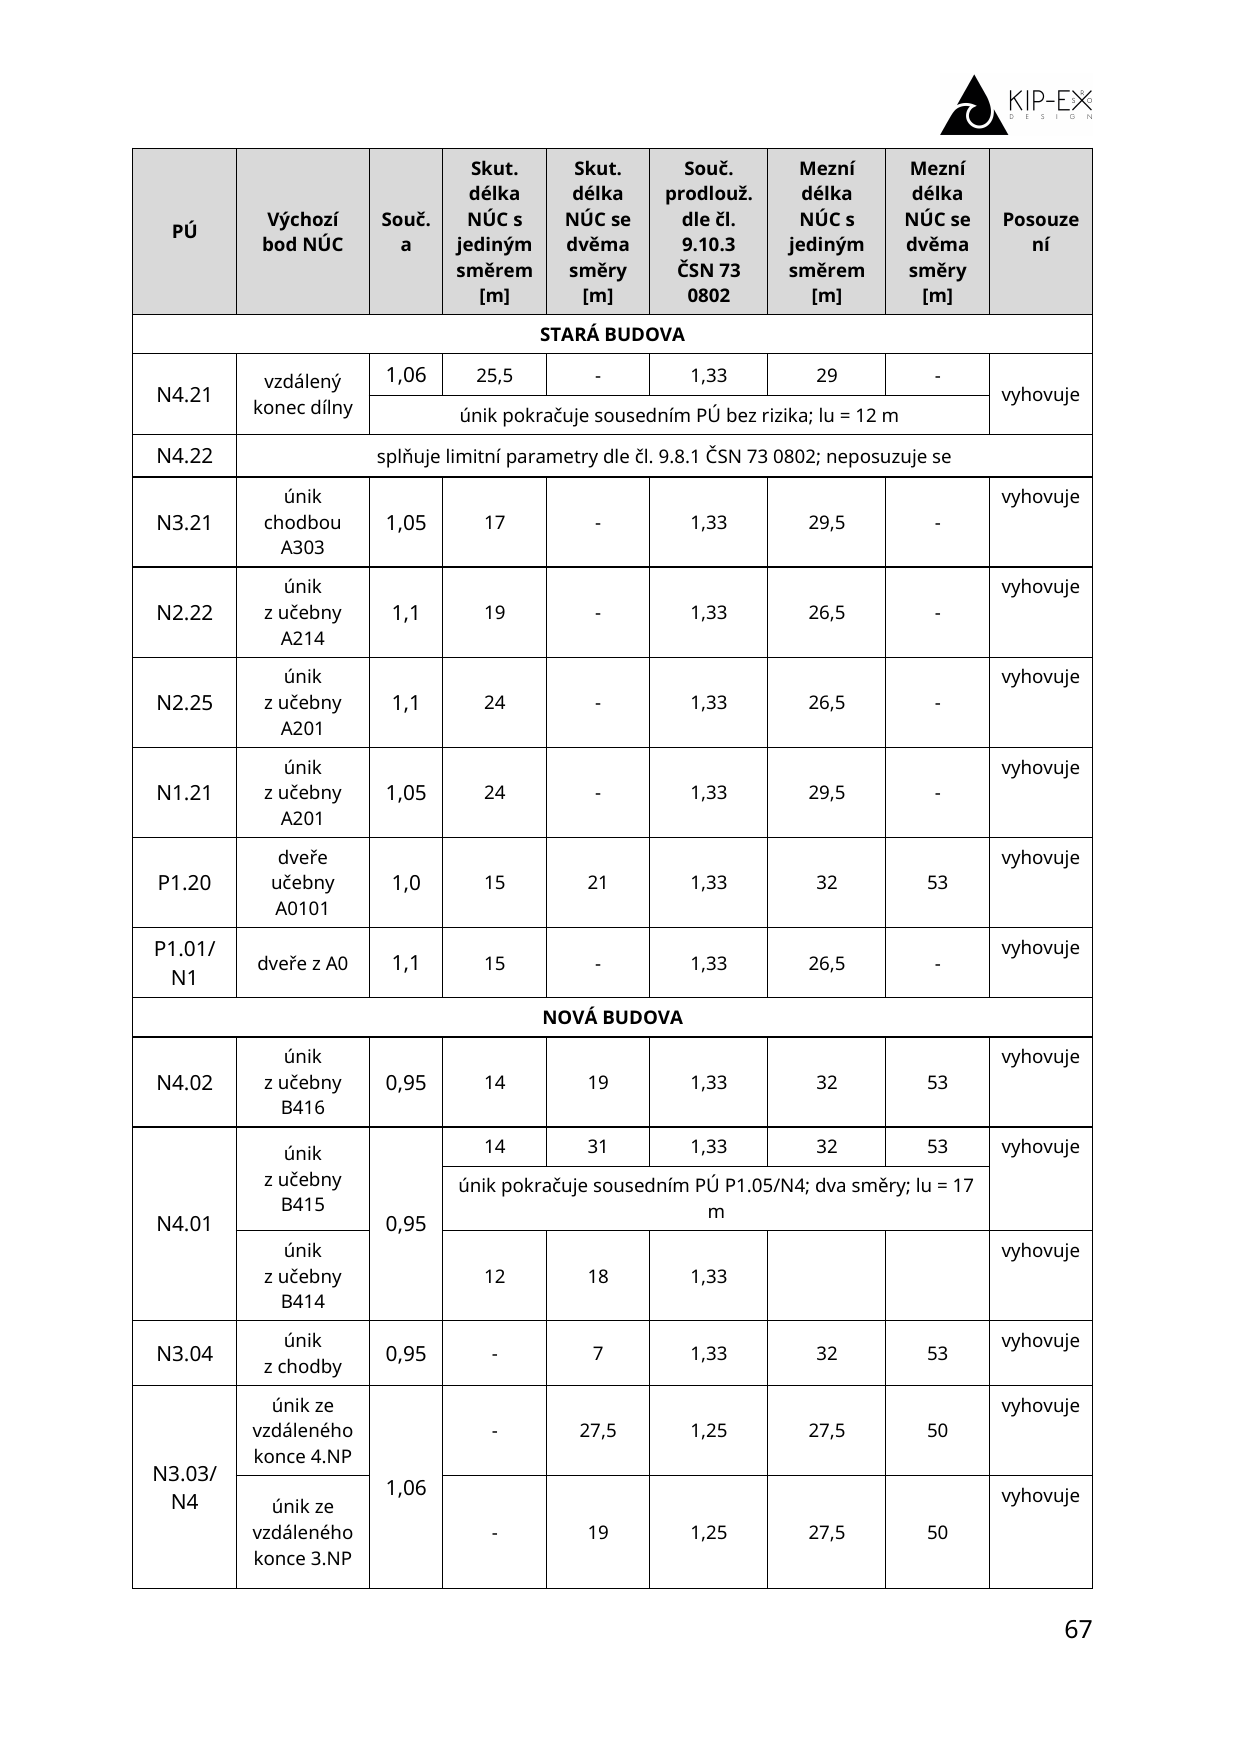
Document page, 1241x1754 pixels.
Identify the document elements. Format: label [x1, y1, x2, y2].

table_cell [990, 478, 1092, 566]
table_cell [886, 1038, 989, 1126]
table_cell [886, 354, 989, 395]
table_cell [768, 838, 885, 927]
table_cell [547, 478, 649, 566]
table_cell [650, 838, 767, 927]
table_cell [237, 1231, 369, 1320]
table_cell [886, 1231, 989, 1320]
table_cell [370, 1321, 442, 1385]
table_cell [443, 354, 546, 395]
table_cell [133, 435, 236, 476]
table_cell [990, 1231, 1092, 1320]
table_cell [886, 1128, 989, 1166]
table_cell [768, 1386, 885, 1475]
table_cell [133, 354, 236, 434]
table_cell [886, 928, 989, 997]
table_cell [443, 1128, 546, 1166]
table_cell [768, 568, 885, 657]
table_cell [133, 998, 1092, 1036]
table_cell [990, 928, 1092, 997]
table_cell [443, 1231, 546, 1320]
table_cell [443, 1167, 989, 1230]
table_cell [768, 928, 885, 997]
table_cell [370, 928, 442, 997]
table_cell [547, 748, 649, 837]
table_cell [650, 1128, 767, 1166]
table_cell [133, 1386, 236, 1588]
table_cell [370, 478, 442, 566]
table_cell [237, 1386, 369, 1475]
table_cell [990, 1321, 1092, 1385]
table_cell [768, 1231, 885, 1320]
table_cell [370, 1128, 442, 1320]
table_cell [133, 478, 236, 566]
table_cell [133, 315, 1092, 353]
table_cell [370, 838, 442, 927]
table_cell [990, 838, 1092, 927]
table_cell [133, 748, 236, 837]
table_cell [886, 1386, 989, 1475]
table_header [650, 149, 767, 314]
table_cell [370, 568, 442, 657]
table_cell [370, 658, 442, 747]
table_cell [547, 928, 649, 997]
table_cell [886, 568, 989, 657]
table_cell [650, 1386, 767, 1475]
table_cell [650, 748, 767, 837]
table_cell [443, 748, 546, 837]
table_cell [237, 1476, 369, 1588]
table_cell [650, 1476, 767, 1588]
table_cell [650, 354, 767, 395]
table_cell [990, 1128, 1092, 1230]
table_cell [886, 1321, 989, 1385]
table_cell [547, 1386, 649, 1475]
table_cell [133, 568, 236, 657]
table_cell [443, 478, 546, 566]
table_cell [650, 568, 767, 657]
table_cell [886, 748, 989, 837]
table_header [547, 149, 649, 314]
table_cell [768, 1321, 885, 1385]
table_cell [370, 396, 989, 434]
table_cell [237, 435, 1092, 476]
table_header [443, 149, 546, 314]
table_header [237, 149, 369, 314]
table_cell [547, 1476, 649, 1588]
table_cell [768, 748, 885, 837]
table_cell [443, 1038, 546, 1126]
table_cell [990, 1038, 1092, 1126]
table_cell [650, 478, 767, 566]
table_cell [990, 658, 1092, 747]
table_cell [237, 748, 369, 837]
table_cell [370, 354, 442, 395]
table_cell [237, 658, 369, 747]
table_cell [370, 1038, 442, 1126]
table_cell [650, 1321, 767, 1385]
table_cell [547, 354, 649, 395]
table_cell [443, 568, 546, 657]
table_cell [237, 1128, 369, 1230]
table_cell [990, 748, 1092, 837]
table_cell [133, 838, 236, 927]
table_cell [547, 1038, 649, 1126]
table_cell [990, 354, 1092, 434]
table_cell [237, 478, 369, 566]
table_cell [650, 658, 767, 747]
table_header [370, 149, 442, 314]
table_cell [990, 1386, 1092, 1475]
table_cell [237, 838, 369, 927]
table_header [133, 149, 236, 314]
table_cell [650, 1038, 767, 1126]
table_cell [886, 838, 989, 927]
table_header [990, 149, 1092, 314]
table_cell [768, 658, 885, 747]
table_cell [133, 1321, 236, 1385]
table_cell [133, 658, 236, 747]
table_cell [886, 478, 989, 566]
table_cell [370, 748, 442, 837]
picture [939, 73, 1093, 136]
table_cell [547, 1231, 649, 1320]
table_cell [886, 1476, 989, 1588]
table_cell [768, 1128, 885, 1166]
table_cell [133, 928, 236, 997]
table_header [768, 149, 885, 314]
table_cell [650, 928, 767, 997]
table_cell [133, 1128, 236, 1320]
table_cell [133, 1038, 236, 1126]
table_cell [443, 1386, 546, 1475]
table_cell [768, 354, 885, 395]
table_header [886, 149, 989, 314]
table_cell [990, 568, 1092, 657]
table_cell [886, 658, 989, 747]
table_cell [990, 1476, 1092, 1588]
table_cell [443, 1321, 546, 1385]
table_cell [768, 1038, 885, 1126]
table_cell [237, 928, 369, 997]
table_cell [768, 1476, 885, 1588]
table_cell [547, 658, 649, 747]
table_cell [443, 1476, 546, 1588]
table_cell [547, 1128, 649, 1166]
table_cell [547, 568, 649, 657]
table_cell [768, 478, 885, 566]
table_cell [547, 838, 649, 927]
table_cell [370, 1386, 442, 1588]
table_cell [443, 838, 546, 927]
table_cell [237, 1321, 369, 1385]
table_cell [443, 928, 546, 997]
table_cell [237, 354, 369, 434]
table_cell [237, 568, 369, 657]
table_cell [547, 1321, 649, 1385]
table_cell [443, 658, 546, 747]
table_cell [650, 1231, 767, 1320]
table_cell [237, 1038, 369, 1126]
